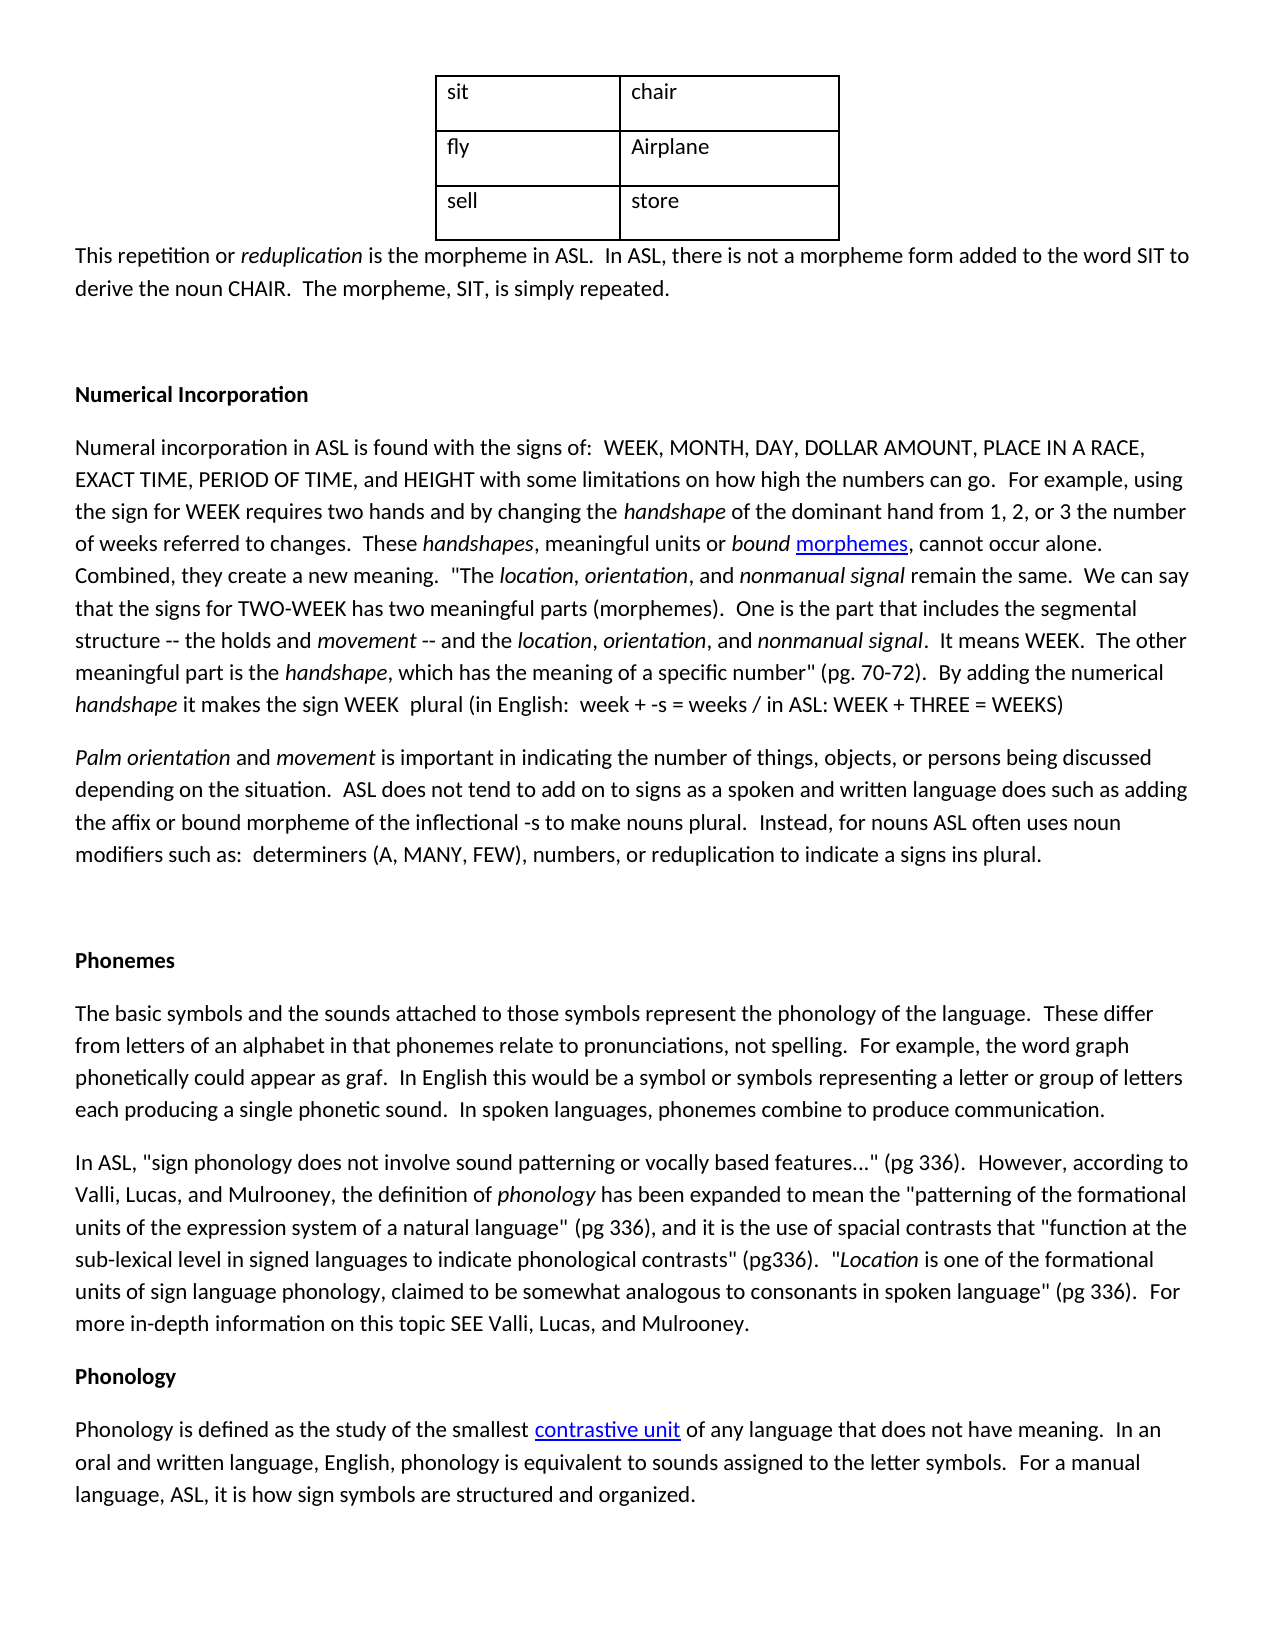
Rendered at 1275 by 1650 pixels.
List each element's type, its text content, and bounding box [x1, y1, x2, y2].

text In ASL, "sign phonology does not involve sound patterning or vocally based features..." (pg 336). However, according to Valli, Lucas, and Mulrooney, the definition of phonology has been expanded to mean the "patterning of the formational units of the expression system of a natural language" (pg 336), and it is the use of spacial contrasts that "function at the sub-lexical level in signed languages to indicate phonological contrasts" (pg336). "Location is one of the formational units of sign language phonology, claimed to be somewhat analogous to consonants in spoken language" (pg 336). For more in-depth information on this topic SEE Valli, Lucas, and Mulrooney. [75, 1148, 1200, 1337]
text This repetition or reduplication is the morpheme in ASL. In ASL, there is not a morpheme form added to the word SIT to derive the noun CHAIR. The morpheme, SIT, is simply repeated. [75, 241, 1200, 302]
text Phonemes [75, 946, 1200, 974]
text Palm orientation and movement is important in indicating the number of things, objects, or persons being discussed depending on the situation. ASL does not tend to add on to signs as a spoken and written language does such as adding the affix or bound morpheme of the inflectional -s to make nouns plural. Instead, for nouns ASL often uses noun modifiers such as: determiners (A, MANY, FEW), numbers, or reduplication to indicate a signs ins plural. [75, 743, 1200, 868]
text The basic symbols and the sounds attached to those symbols represent the phonology of the language. These differ from letters of an alphabet in that phonemes relate to pronunciations, not spelling. For example, the word graph phonetically could appear as graf. In English this would be a symbol or symbols representing a letter or group of letters each producing a single phonetic sound. In spoken languages, phonemes combine to produce communication. [75, 999, 1200, 1123]
table_cell Airplane [621, 132, 838, 184]
text Numeral incorporation in ASL is found with the signs of: WEEK, MONTH, DAY, DOLLAR AMOUNT, PLACE IN A RACE, EXACT TIME, PERIOD OF TIME, and HEIGHT with some limitations on how high the numbers can go. For example, using the sign for WEEK requires two hands and by changing the handshape of the dominant hand from 1, 2, or 3 the number of weeks referred to changes. These handshapes, meaningful units or bound morphemes, cannot occur alone. Combined, they create a new meaning. "The location, orientation, and nonmanual signal remain the same. We can say that the signs for TWO-WEEK has two meaningful parts (morphemes). One is the part that includes the segmental structure -- the holds and movement -- and the location, orientation, and nonmanual signal. It means WEEK. The other meaningful part is the handshape, which has the meaning of a specific number" (pg. 70-72). By adding the numerical handshape it makes the sign WEEK plural (in English: week + -s = weeks / in ASL: WEEK + THREE = WEEKS) [75, 433, 1200, 718]
table_cell sell [437, 187, 619, 239]
text Phonology [75, 1362, 1200, 1390]
table_cell fly [437, 132, 619, 184]
table_cell chair [621, 77, 838, 130]
text Phonology is defined as the study of the smallest contrastive unit of any language that does not have meaning. In an oral and written language, English, phonology is equivalent to sounds assigned to the letter symbols. For a manual language, ASL, it is how sign symbols are structured and organized. [75, 1415, 1200, 1508]
table_cell store [621, 187, 838, 239]
text Numerical Incorporation [75, 380, 1200, 408]
table_cell sit [437, 77, 619, 130]
